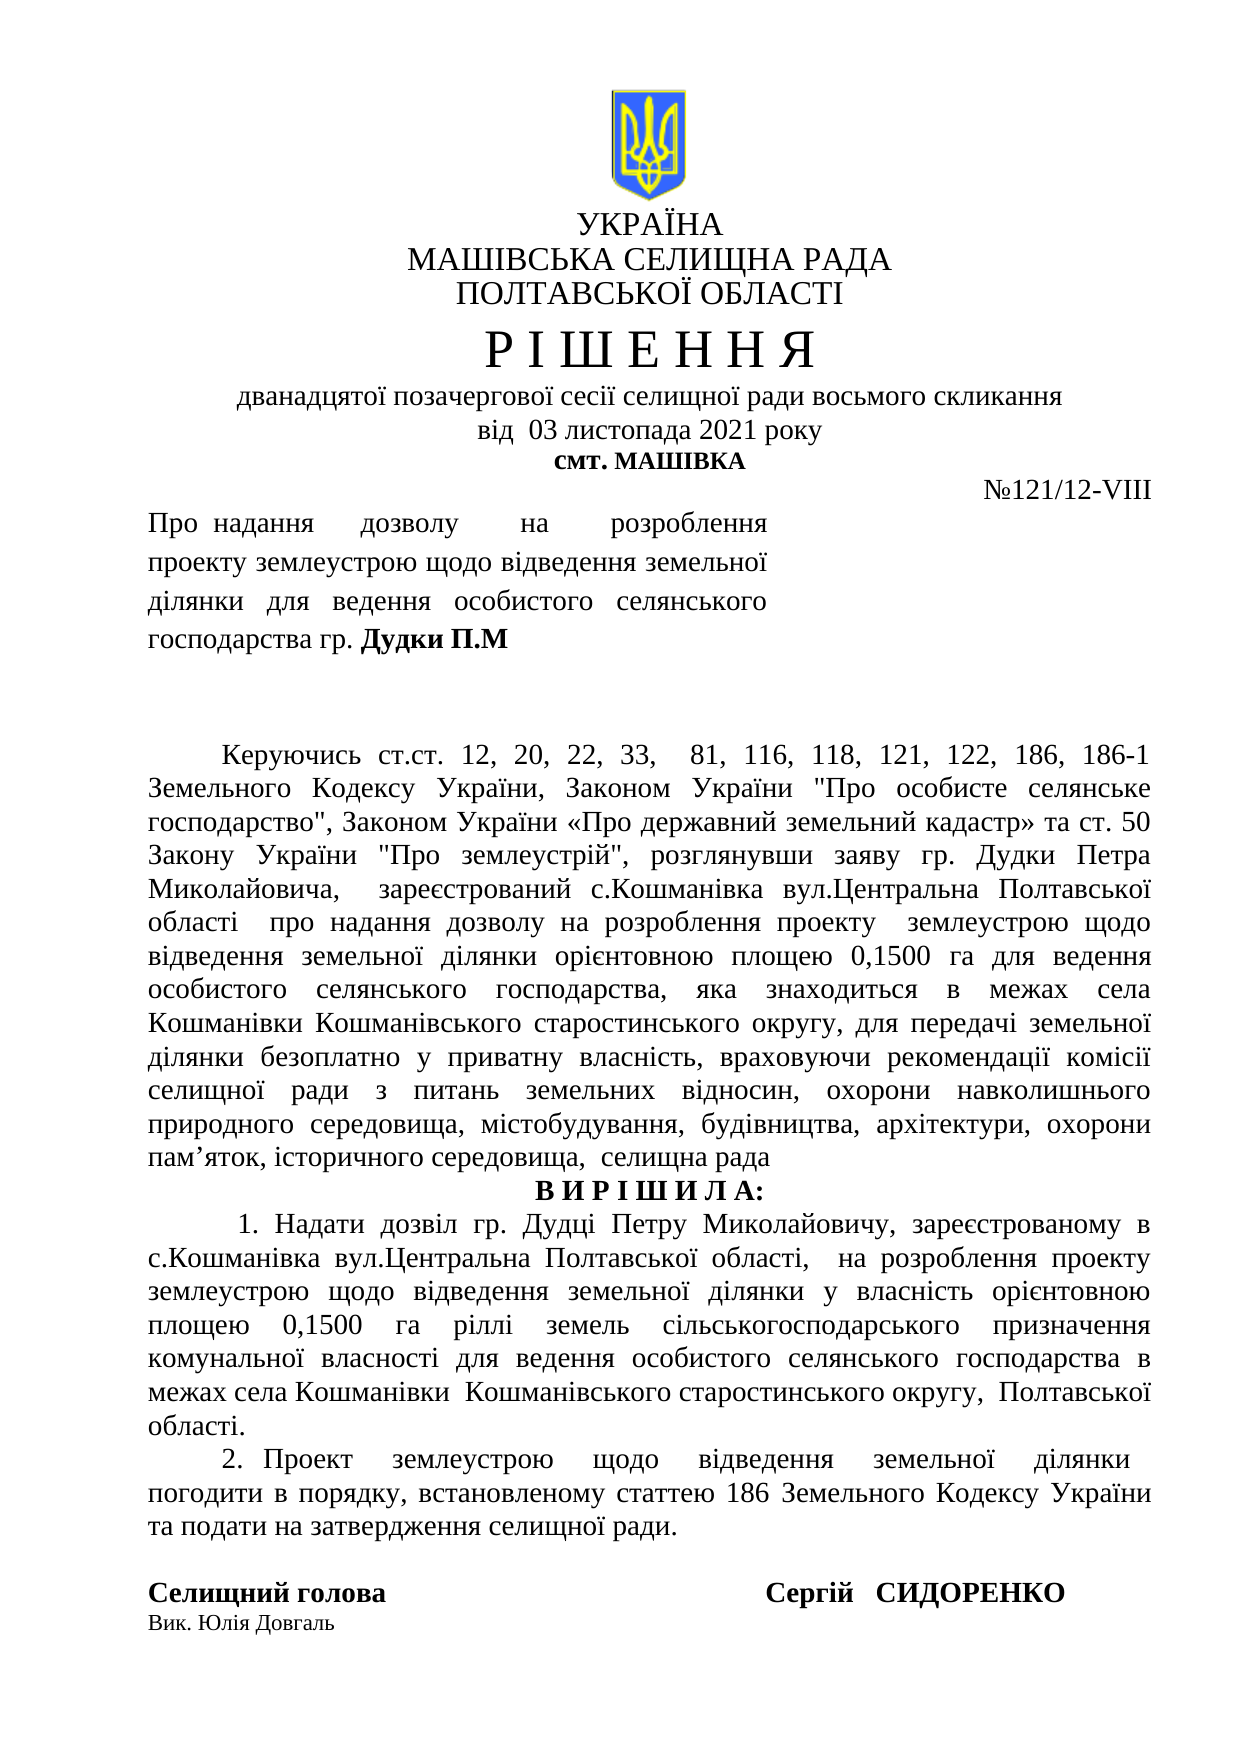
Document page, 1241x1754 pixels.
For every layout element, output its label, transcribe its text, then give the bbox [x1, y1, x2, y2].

text 2. Проект землеустрою щодо відведення земельної ділянки погодити в порядку, встановленому статтею 186 Земельного Кодексу України та подати на затвердження селищної ради. [148, 1441, 1152, 1542]
text 1. Надати дозвіл гр. Дудці Петру Миколайовичу, зареєстрованому в с.Кошманівка вул.Центральна Полтавської області, на розроблення проекту землеустрою щодо відведення земельної ділянки у власність орієнтовною площею 0,1500 га ріллі земель сільськогосподарського призначення комунальної власності для ведення особистого селянського господарства в межах села Кошманівки Кошманівського старостинського округу, Полтавської області. [148, 1206, 1152, 1441]
list Р І Ш Е Н Н Я [148, 322, 1152, 378]
text УКРАЇНА [148, 204, 1152, 242]
text МАШІВСЬКА СЕЛИЩНА РАДА [148, 242, 1152, 277]
text Селищний голова Сергій СИДОРЕНКО [148, 1575, 1152, 1609]
text ПОЛТАВСЬКОЇ ОБЛАСТІ [148, 277, 1152, 311]
text Вик. Юлія Довгаль [148, 1609, 1152, 1635]
list від 03 листопада 2021 року [148, 412, 1152, 445]
table_header Про надання дозволу на розроблення проекту землеустрою щодо відведення земельної ділянки для ведення особистого селянського господарства гр. Дудки П.М [136, 506, 779, 737]
text Керуючись ст.ст. 12, 20, 22, 33, 81, 116, 118, 121, 122, 186, 186-1 Земельного Кодексу України, Законом України "Про особисте селянське господарство", Законом України «Про державний земельний кадастр» та ст. 50 Закону України "Про землеустрій", розглянувши заяву гр. Дудки Петра Миколайовича, зареєстрований с.Кошманівка вул.Центральна Полтавської області про надання дозволу на розроблення проекту землеустрою щодо відведення земельної ділянки орієнтовною площею 0,1500 га для ведення особистого селянського господарства, яка знаходиться в межах села Кошманівки Кошманівського старостинського округу, для передачі земельної ділянки безоплатно у приватну власність, враховуючи рекомендації комісії селищної ради з питань земельних відносин, охорони навколишнього природного середовища, містобудування, будівництва, архітектури, охорони пам’яток, історичного середовища, селищна рада [148, 737, 1152, 1173]
list дванадцятої позачергової сесії селищної ради восьмого скликання [148, 378, 1152, 412]
list №121/12-VIII [148, 475, 1152, 506]
text В И Р І Ш И Л А: [148, 1173, 1152, 1206]
list смт. МАШІВКА [148, 445, 1152, 475]
